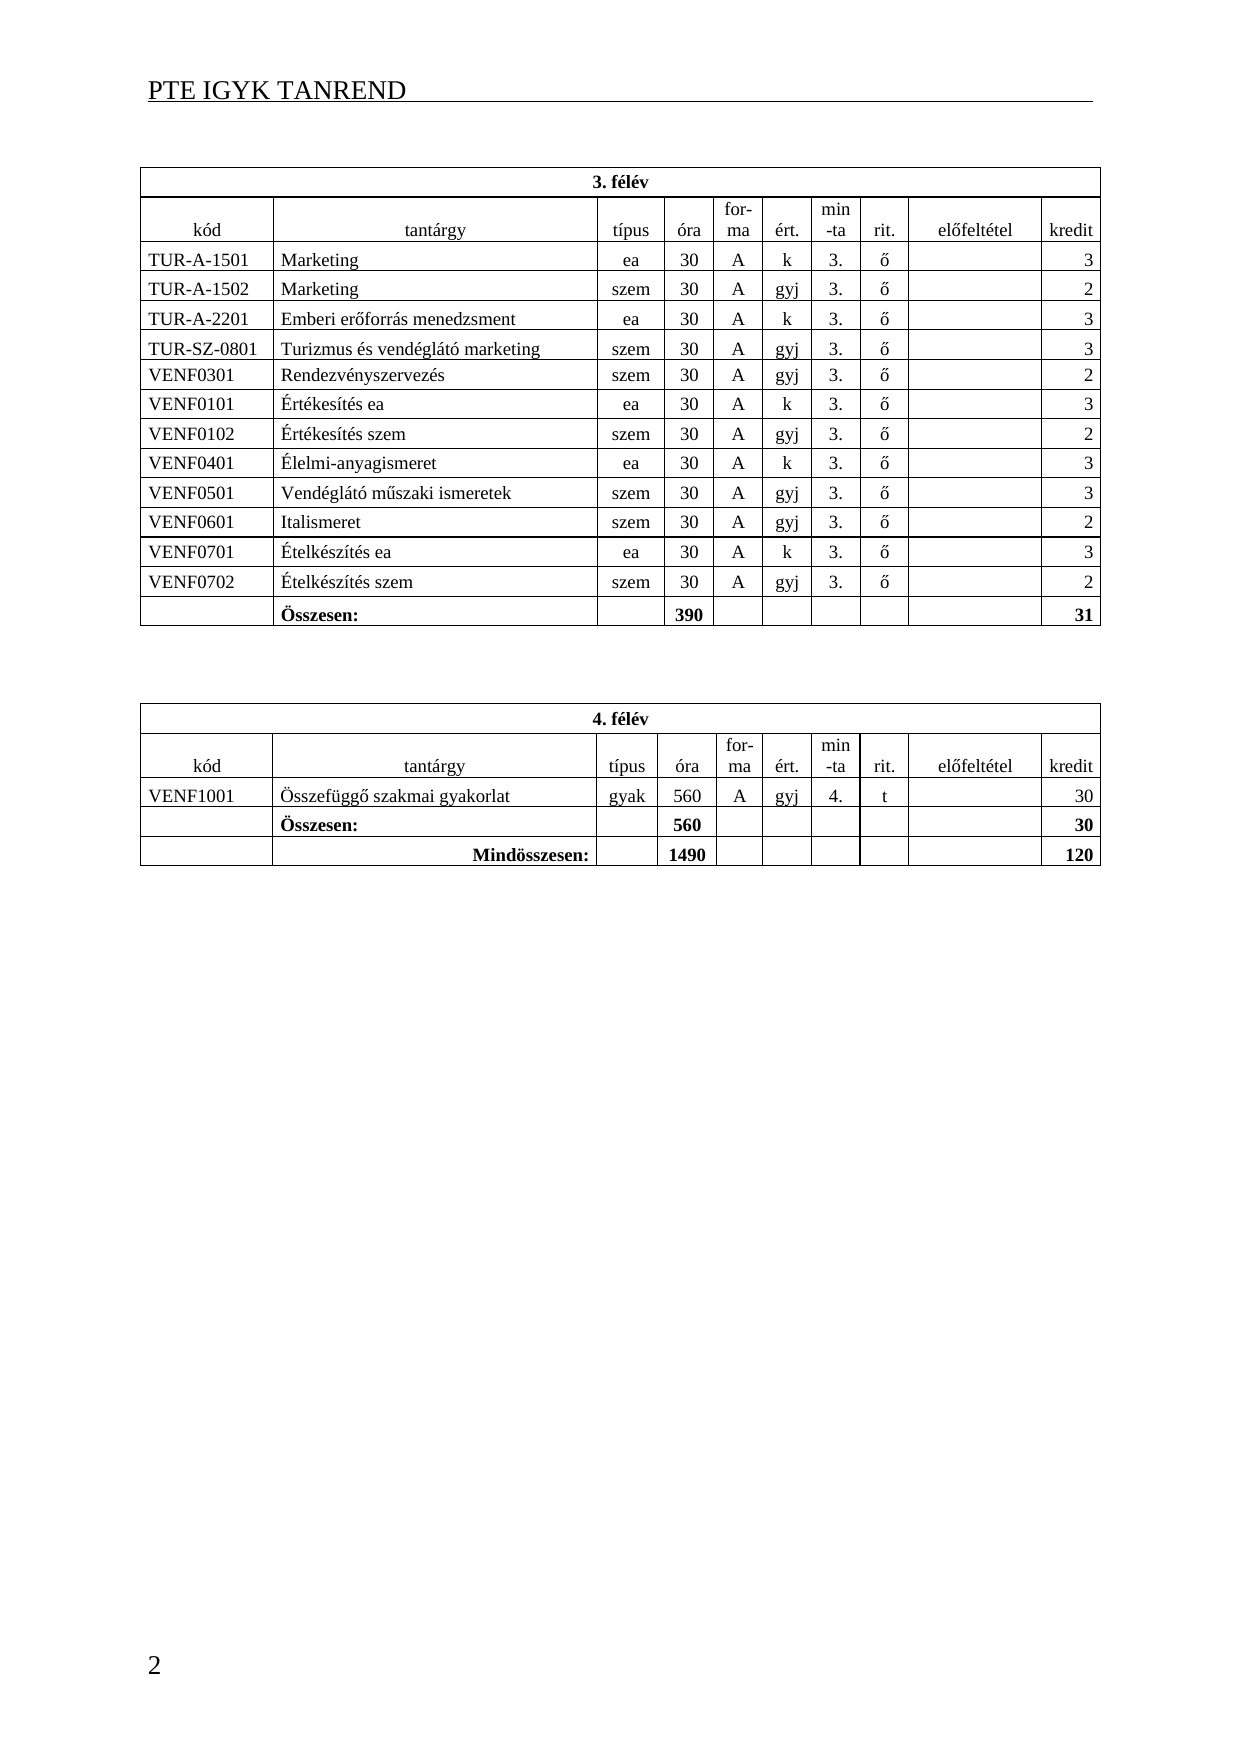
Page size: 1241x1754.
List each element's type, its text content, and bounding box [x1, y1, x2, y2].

table_cell [812, 597, 860, 625]
table_cell Turizmus és vendéglátó marketing [274, 330, 597, 359]
table_cell 30 [665, 301, 713, 329]
table_cell [717, 837, 762, 865]
table_cell 30 [665, 508, 713, 536]
table_cell 30 [665, 419, 713, 448]
table_cell Élelmi-anyagismeret [274, 449, 597, 477]
table_cell for-ma [714, 198, 762, 241]
table_cell TUR-A-1502 [141, 271, 273, 300]
table_cell min-ta [812, 198, 860, 241]
table_cell szem [598, 508, 664, 536]
table_cell A [714, 242, 762, 270]
table_cell 3. [812, 567, 860, 596]
table_cell ő [861, 478, 908, 507]
table_cell 3. [812, 242, 860, 270]
table_cell 560 [658, 807, 716, 836]
table_cell A [714, 271, 762, 300]
table_cell k [763, 301, 811, 329]
table_cell gyj [763, 508, 811, 536]
table_cell 30 [1042, 778, 1100, 806]
table_cell k [763, 390, 811, 418]
table_cell ő [861, 567, 908, 596]
table_cell A [714, 478, 762, 507]
table_cell [909, 807, 1041, 836]
table_cell VENF1001 [141, 778, 272, 806]
table_cell óra [665, 198, 713, 241]
table_cell [909, 597, 1041, 625]
table_cell VENF0501 [141, 478, 273, 507]
table_cell rit. [861, 198, 908, 241]
table_cell 390 [665, 597, 713, 625]
table_cell A [717, 778, 762, 806]
table_cell Emberi erőforrás menedzsment [274, 301, 597, 329]
table_cell 3. [812, 301, 860, 329]
table_cell ő [861, 271, 908, 300]
table_cell 30 [665, 478, 713, 507]
table_cell 3 [1042, 390, 1100, 418]
table_cell 3. [812, 271, 860, 300]
table_cell Vendéglátó műszaki ismeretek [274, 478, 597, 507]
table_cell [909, 567, 1041, 596]
table_cell szem [598, 330, 664, 359]
table_cell Összefüggő szakmai gyakorlat [273, 778, 596, 806]
table_cell [909, 271, 1041, 300]
table_cell Értékesítés szem [274, 419, 597, 448]
table_cell típus [598, 198, 664, 241]
table_cell ő [861, 419, 908, 448]
table_header 3. félév [141, 168, 1100, 196]
table_cell VENF0701 [141, 538, 273, 566]
table_cell 30 [665, 330, 713, 359]
table_cell VENF0102 [141, 419, 273, 448]
table_cell ea [598, 449, 664, 477]
table_cell 31 [1042, 597, 1100, 625]
table_cell 30 [665, 449, 713, 477]
table_cell 1490 [658, 837, 716, 865]
table_cell 30 [665, 538, 713, 566]
table_cell gyj [763, 360, 811, 388]
table_cell kód [141, 198, 273, 241]
table_cell VENF0702 [141, 567, 273, 596]
table_cell [909, 478, 1041, 507]
table_cell VENF0401 [141, 449, 273, 477]
table_cell [909, 508, 1041, 536]
table_cell Mindösszesen: [273, 837, 596, 865]
table_cell kód [141, 734, 272, 777]
table_cell rit. [861, 734, 908, 777]
table_cell 3. [812, 390, 860, 418]
table_cell min-ta [812, 734, 859, 777]
table_cell előfeltétel [909, 734, 1041, 777]
table_cell gyj [763, 778, 811, 806]
table_cell A [714, 538, 762, 566]
table_cell 30 [665, 242, 713, 270]
table_cell A [714, 330, 762, 359]
table_cell A [714, 419, 762, 448]
table_cell Italismeret [274, 508, 597, 536]
table_cell 3 [1042, 330, 1100, 359]
table_cell [763, 597, 811, 625]
table_cell ea [598, 538, 664, 566]
table_cell 30 [665, 567, 713, 596]
table_cell Értékesítés ea [274, 390, 597, 418]
table_cell 2 [1042, 567, 1100, 596]
table_cell t [861, 778, 908, 806]
table_cell ea [598, 242, 664, 270]
table_cell [861, 837, 908, 865]
table_cell [909, 538, 1041, 566]
table_cell VENF0101 [141, 390, 273, 418]
table_cell tantárgy [274, 198, 597, 241]
table_cell Ételkészítés szem [274, 567, 597, 596]
table_cell Rendezvényszervezés [274, 360, 597, 388]
table_cell [763, 837, 811, 865]
table_cell [909, 419, 1041, 448]
table_cell kredit [1042, 198, 1100, 241]
table_header 4. félév [141, 704, 1100, 732]
table_cell 30 [665, 271, 713, 300]
table_cell 2 [1042, 360, 1100, 388]
table_cell A [714, 449, 762, 477]
table_cell 30 [1042, 807, 1100, 836]
table_cell 3 [1042, 538, 1100, 566]
table_cell 2 [1042, 419, 1100, 448]
table_cell 3 [1042, 449, 1100, 477]
table_cell 3 [1042, 242, 1100, 270]
table_cell ő [861, 330, 908, 359]
table_cell szem [598, 478, 664, 507]
table_cell gyj [763, 478, 811, 507]
table_cell TUR-SZ-0801 [141, 330, 273, 359]
table_cell szem [598, 271, 664, 300]
table_cell 3. [812, 538, 860, 566]
table_cell [909, 837, 1041, 865]
table_cell [141, 807, 272, 836]
table_cell típus [597, 734, 657, 777]
table_cell [909, 301, 1041, 329]
table_cell [909, 242, 1041, 270]
table_cell [141, 597, 273, 625]
table_cell [597, 837, 657, 865]
table_cell 3 [1042, 301, 1100, 329]
table_cell gyj [763, 330, 811, 359]
table_cell 2 [1042, 271, 1100, 300]
table_cell [909, 360, 1041, 388]
table_cell 3. [812, 360, 860, 388]
table_cell óra [658, 734, 716, 777]
table_cell VENF0601 [141, 508, 273, 536]
table_cell szem [598, 419, 664, 448]
table_cell Marketing [274, 242, 597, 270]
table_cell kredit [1042, 734, 1100, 777]
table_cell ő [861, 360, 908, 388]
table_cell gyj [763, 567, 811, 596]
table_cell 120 [1042, 837, 1100, 865]
table_cell 3 [1042, 478, 1100, 507]
table_cell A [714, 301, 762, 329]
table_cell ért. [763, 734, 811, 777]
table_cell [909, 390, 1041, 418]
table_cell Marketing [274, 271, 597, 300]
table_cell ő [861, 301, 908, 329]
table_cell ért. [763, 198, 811, 241]
table_cell 2 [1042, 508, 1100, 536]
table_cell [714, 597, 762, 625]
table_cell 3. [812, 449, 860, 477]
table_cell A [714, 390, 762, 418]
table_cell gyj [763, 419, 811, 448]
table_cell k [763, 242, 811, 270]
table_cell 3. [812, 478, 860, 507]
table_cell Összesen: [274, 597, 597, 625]
table_cell for-ma [717, 734, 762, 777]
table_cell [861, 807, 908, 836]
table_cell [597, 807, 657, 836]
table_cell tantárgy [273, 734, 596, 777]
table_cell A [714, 567, 762, 596]
table_cell [598, 597, 664, 625]
table_cell ő [861, 449, 908, 477]
table_cell 4. [812, 778, 859, 806]
table_cell [812, 837, 859, 865]
table_cell szem [598, 567, 664, 596]
table_cell előfeltétel [909, 198, 1041, 241]
table_cell ea [598, 390, 664, 418]
table_cell ő [861, 508, 908, 536]
table_cell 3. [812, 330, 860, 359]
table_cell [909, 449, 1041, 477]
table_cell [861, 597, 908, 625]
table_cell TUR-A-2201 [141, 301, 273, 329]
table_cell ő [861, 390, 908, 418]
table_cell Ételkészítés ea [274, 538, 597, 566]
table_cell ő [861, 242, 908, 270]
table_cell 30 [665, 360, 713, 388]
table_cell [812, 807, 859, 836]
table_cell [717, 807, 762, 836]
table_cell szem [598, 360, 664, 388]
table_cell 3. [812, 508, 860, 536]
table_cell TUR-A-1501 [141, 242, 273, 270]
table_cell [909, 330, 1041, 359]
table_cell ő [861, 538, 908, 566]
table_cell 30 [665, 390, 713, 418]
table_cell [763, 807, 811, 836]
table_cell 560 [658, 778, 716, 806]
table_cell [141, 837, 272, 865]
table_cell A [714, 508, 762, 536]
table_cell 3. [812, 419, 860, 448]
table_cell A [714, 360, 762, 388]
table_cell gyj [763, 271, 811, 300]
table_cell VENF0301 [141, 360, 273, 388]
table_cell gyak [597, 778, 657, 806]
table_cell [909, 778, 1041, 806]
table_cell k [763, 538, 811, 566]
table_cell k [763, 449, 811, 477]
table_cell Összesen: [273, 807, 596, 836]
table_cell ea [598, 301, 664, 329]
